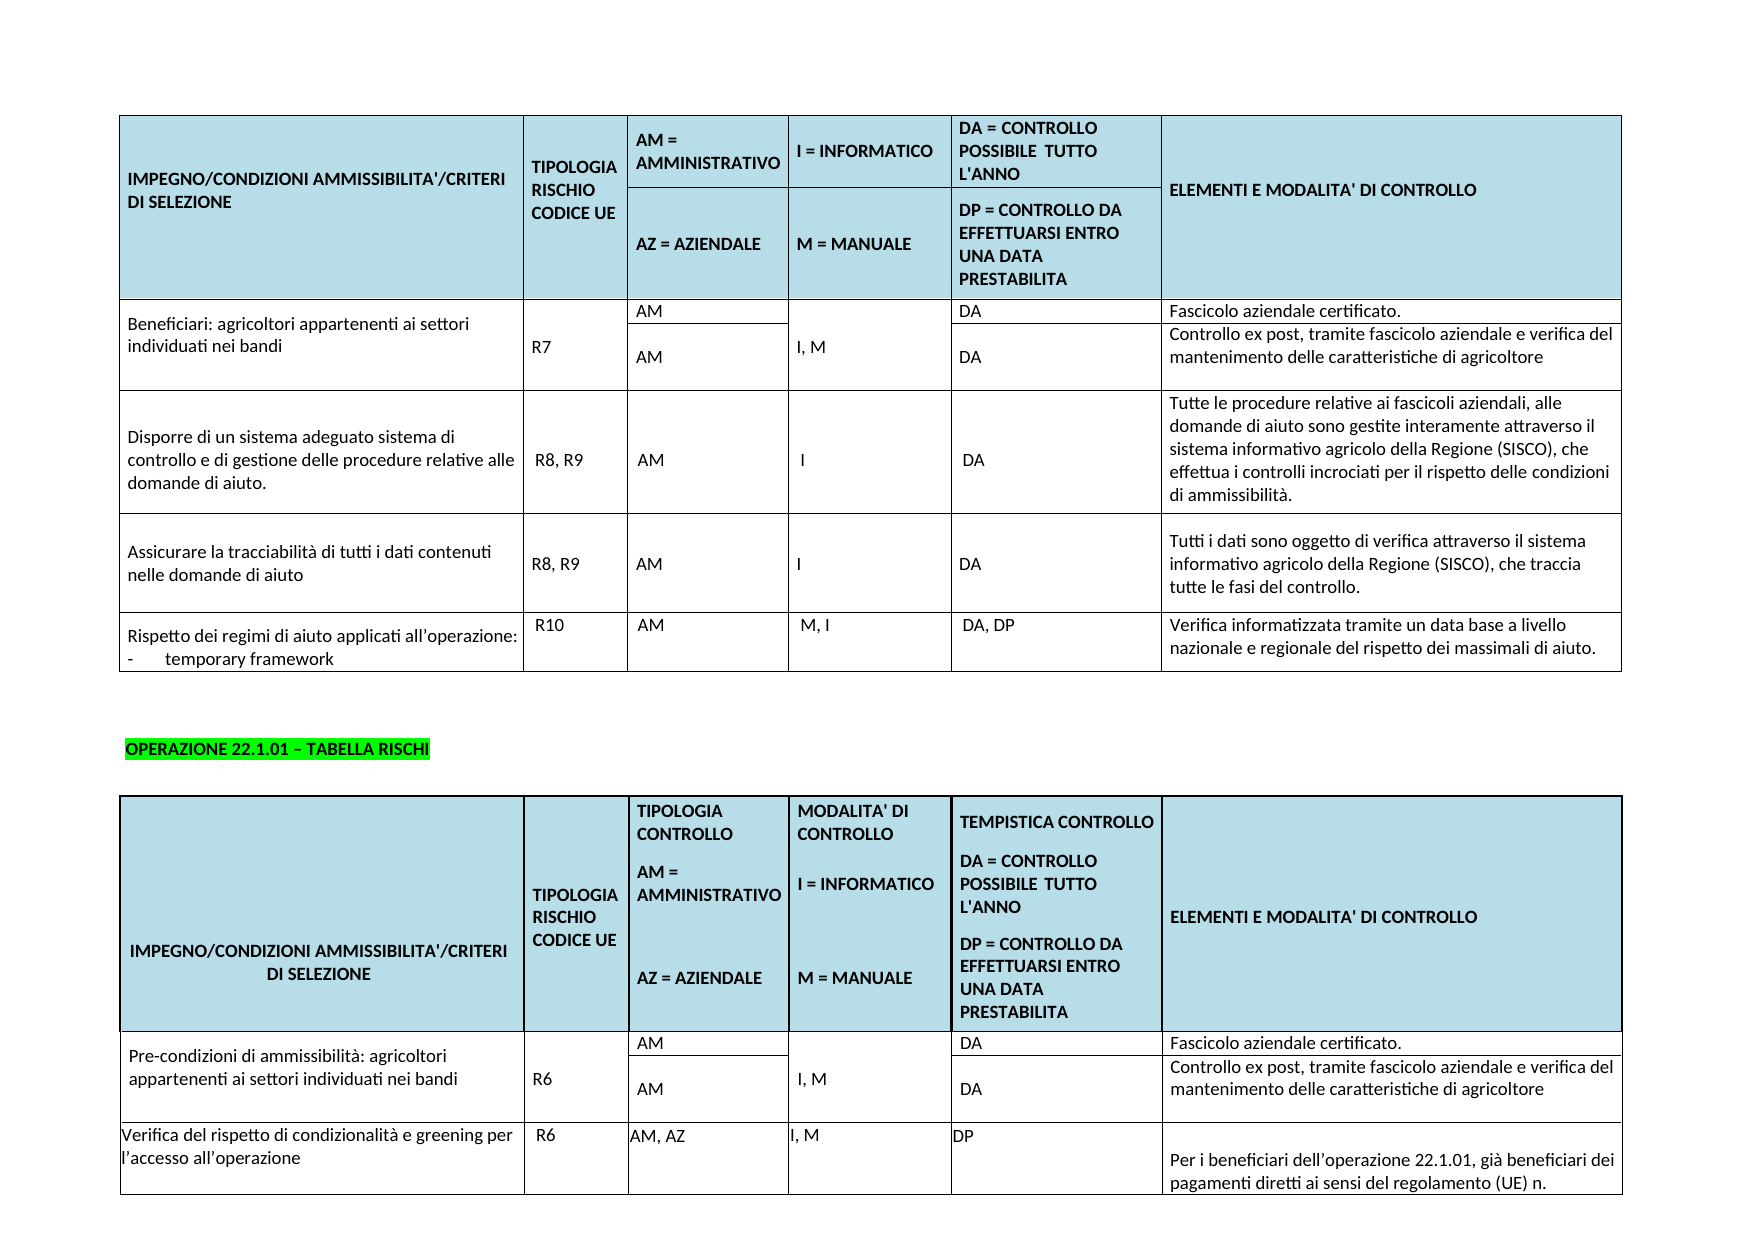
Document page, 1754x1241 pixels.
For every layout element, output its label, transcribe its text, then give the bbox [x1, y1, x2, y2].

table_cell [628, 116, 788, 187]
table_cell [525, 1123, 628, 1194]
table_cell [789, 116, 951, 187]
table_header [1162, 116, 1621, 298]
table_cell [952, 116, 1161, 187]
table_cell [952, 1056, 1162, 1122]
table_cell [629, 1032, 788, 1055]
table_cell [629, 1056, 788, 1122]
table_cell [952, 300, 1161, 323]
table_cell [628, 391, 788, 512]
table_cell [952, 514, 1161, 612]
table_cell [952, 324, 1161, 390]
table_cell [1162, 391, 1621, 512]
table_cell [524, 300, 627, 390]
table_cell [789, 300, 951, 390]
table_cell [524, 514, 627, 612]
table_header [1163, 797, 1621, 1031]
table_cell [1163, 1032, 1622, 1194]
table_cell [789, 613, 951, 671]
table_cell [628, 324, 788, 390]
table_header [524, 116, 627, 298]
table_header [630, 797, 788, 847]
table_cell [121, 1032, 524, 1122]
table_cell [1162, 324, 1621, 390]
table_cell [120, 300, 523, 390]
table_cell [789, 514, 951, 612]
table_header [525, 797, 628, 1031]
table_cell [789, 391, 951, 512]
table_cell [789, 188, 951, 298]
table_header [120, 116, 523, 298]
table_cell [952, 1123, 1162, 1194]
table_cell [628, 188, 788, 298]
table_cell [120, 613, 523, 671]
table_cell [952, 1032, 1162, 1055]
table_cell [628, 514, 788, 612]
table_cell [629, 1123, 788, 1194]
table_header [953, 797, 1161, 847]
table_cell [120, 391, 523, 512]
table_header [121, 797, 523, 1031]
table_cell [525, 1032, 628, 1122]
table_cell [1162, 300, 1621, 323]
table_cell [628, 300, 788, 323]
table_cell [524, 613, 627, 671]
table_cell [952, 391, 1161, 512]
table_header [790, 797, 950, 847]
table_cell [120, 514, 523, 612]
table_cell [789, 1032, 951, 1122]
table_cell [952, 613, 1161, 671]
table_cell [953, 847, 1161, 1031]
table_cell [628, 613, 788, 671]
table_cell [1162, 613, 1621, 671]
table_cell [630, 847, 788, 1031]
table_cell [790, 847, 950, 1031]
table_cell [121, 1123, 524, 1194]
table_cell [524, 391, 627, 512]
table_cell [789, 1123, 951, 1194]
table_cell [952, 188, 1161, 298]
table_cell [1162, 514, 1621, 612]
text OPERAZIONE 22.1.01 – TABELLA RISCHI [125, 737, 1633, 760]
